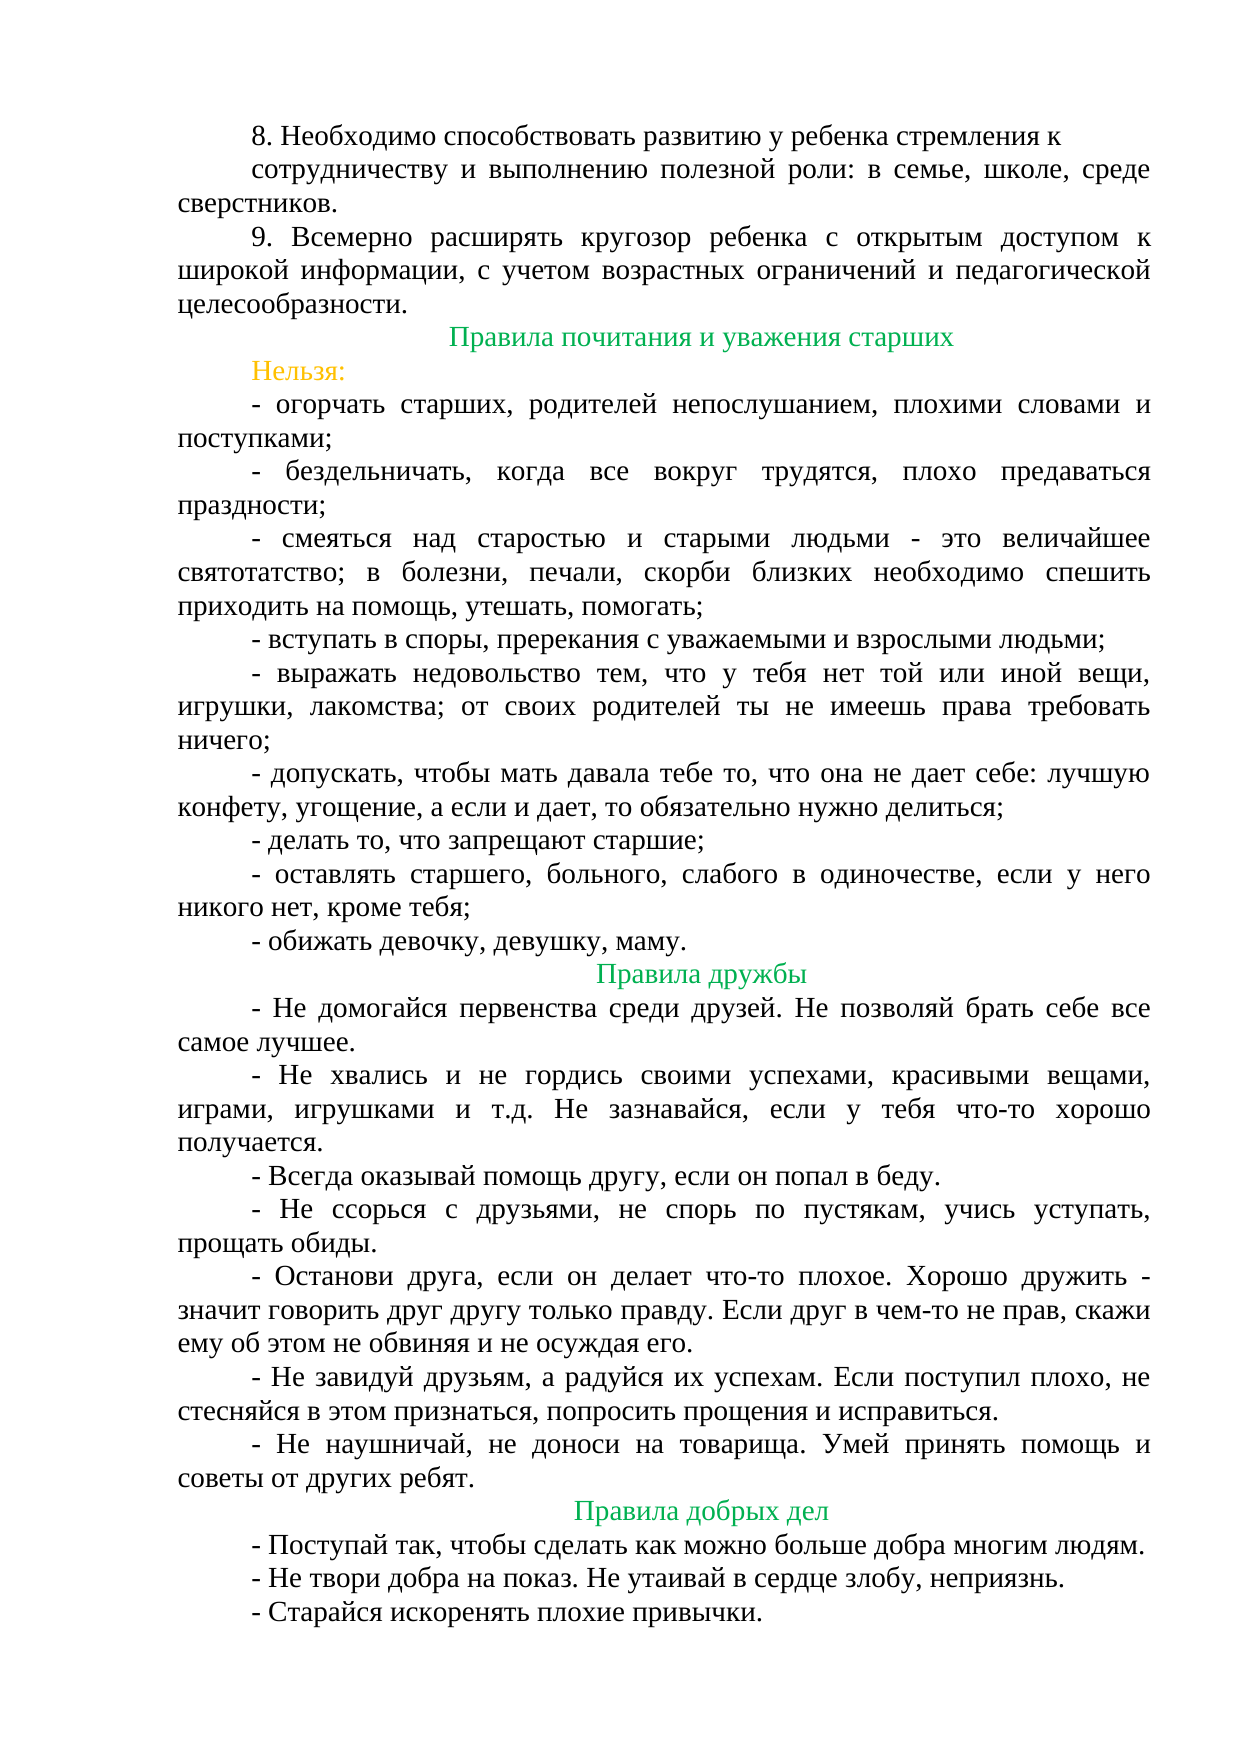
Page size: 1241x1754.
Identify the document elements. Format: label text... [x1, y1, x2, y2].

text - смеяться над старостью и старыми людьми - это величайшее святотатство; в болезни, печали, скорби близких необходимо спешить приходить на помощь, утешать, помогать; [177, 521, 1152, 621]
text - оставлять старшего, больного, слабого в одиночестве, если у него никого нет, кроме тебя; [177, 856, 1152, 923]
text - Не наушничай, не доноси на товарища. Умей принять помощь и советы от других ребят. [177, 1426, 1152, 1493]
text - Не твори добра на показ. Не утаивай в сердце злобу, неприязнь. [177, 1560, 1152, 1594]
text - Не домогайся первенства среди друзей. Не позволяй брать себе все самое лучшее. [177, 990, 1152, 1057]
text Правила почитания и уважения старших [177, 319, 1152, 353]
text - Всегда оказывай помощь другу, если он попал в беду. [177, 1158, 1152, 1191]
text - Останови друга, если он делает что-то плохое. Хорошо дружить - значит говорить друг другу только правду. Если друг в чем-то не прав, скажи ему об этом не обвиняя и не осуждая его. [177, 1258, 1152, 1359]
text Правила дружбы [177, 957, 1152, 990]
text - Не хвались и не гордись своими успехами, красивыми вещами, играми, игрушками и т.д. Не зазнавайся, если у тебя что-то хорошо получается. [177, 1057, 1152, 1158]
text 8. Необходимо способствовать развитию у ребенка стремления к [177, 118, 1152, 152]
text - допускать, чтобы мать давала тебе то, что она не дает себе: лучшую конфету, угощение, а если и дает, то обязательно нужно делиться; [177, 755, 1152, 822]
text - Не ссорься с друзьями, не спорь по пустякам, учись уступать, прощать обиды. [177, 1191, 1152, 1258]
text - делать то, что запрещают старшие; [177, 822, 1152, 856]
text 9. Всемерно расширять кругозор ребенка с открытым доступом к широкой информации, с учетом возрастных ограничений и педагогической целесообразности. [177, 219, 1152, 319]
text - Поступай так, чтобы сделать как можно больше добра многим людям. [177, 1527, 1152, 1560]
text - вступать в споры, пререкания с уважаемыми и взрослыми людьми; [177, 621, 1152, 655]
text - огорчать старших, родителей непослушанием, плохими словами и поступками; [177, 386, 1152, 453]
text - бездельничать, когда все вокруг трудятся, плохо предаваться праздности; [177, 453, 1152, 521]
text - выражать недовольство тем, что у тебя нет той или иной вещи, игрушки, лакомства; от своих родителей ты не имеешь права требовать ничего; [177, 655, 1152, 755]
text - Не завидуй друзьям, а радуйся их успехам. Если поступил плохо, не стесняйся в этом признаться, попросить прощения и исправиться. [177, 1359, 1152, 1426]
text сотрудничеству и выполнению полезной роли: в семье, школе, среде сверстников. [177, 152, 1152, 219]
text Нельзя: [177, 353, 1152, 386]
text - Старайся искоренять плохие привычки. [177, 1594, 1152, 1627]
text - обижать девочку, девушку, маму. [177, 923, 1152, 957]
text Правила добрых дел [177, 1493, 1152, 1527]
